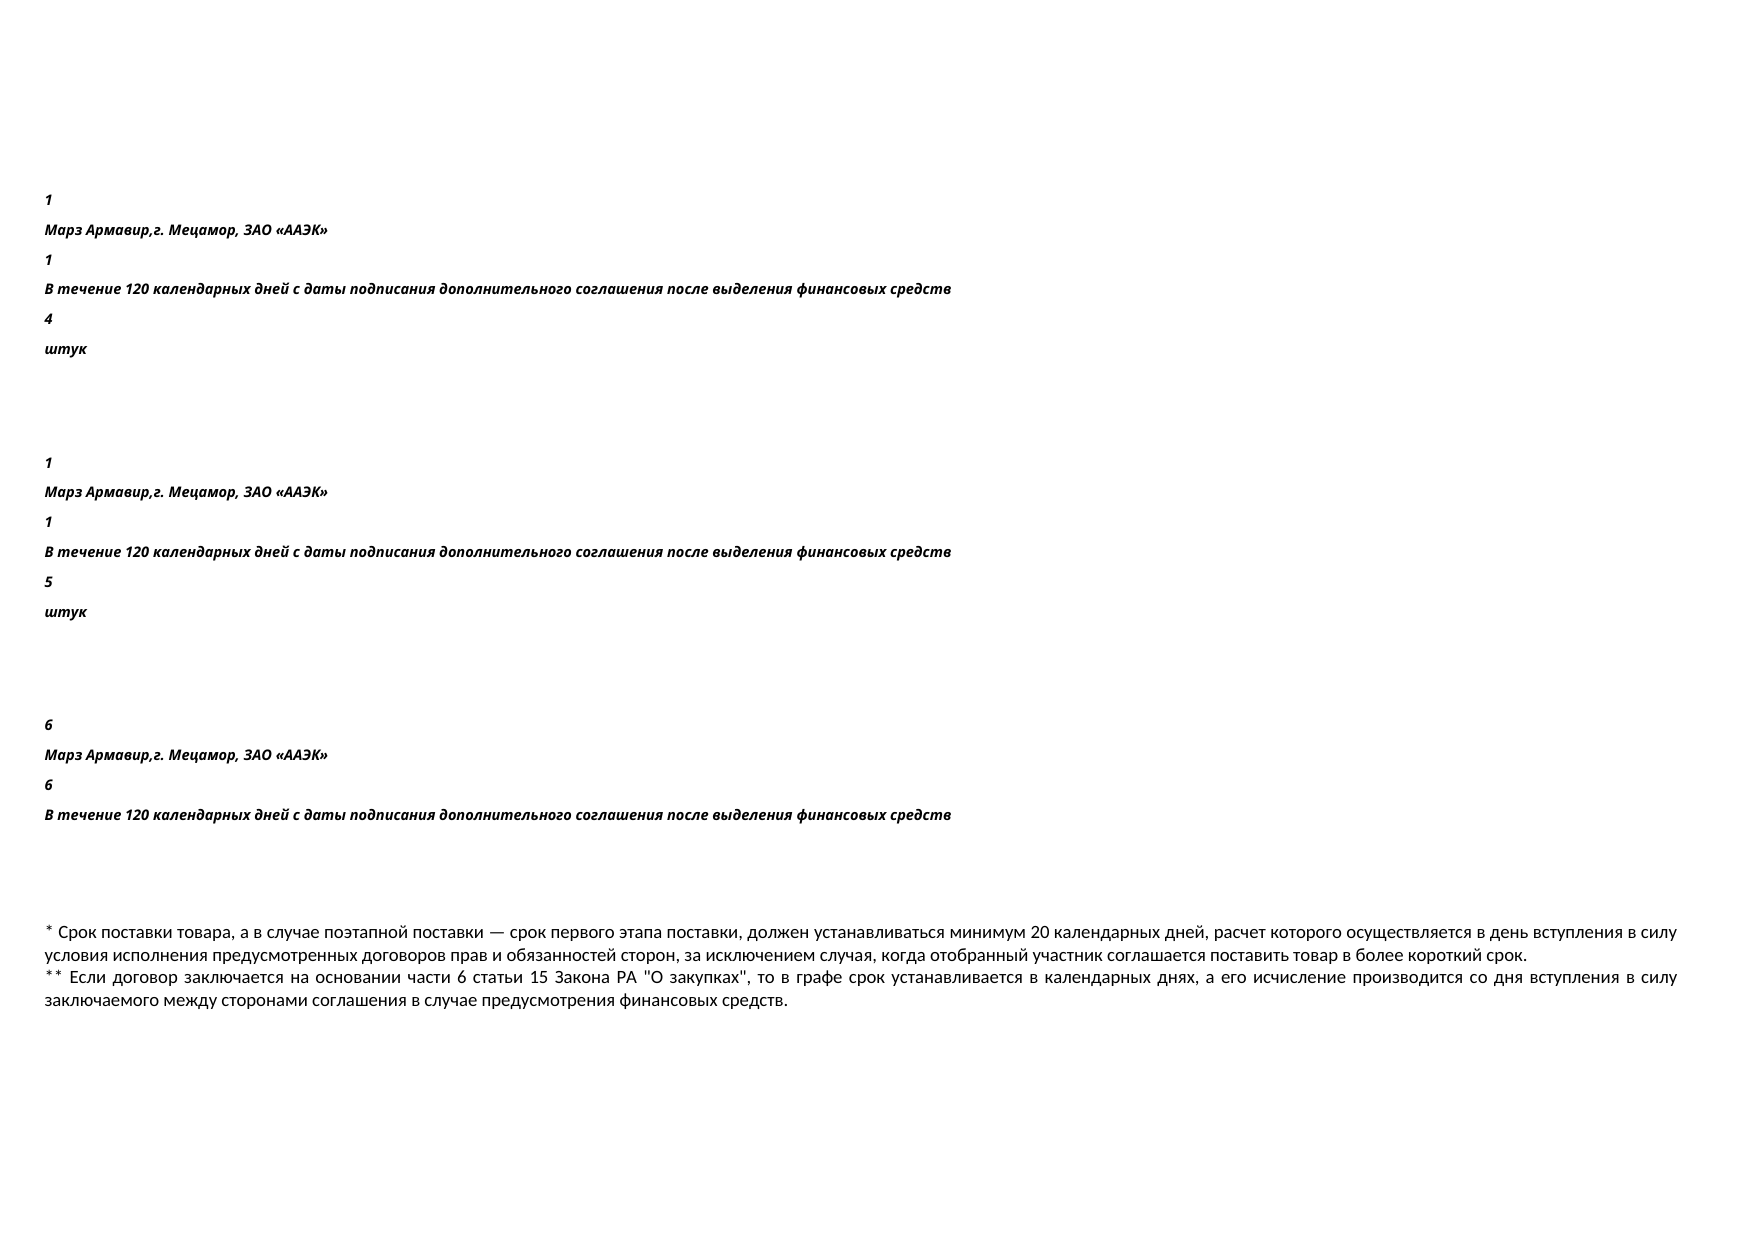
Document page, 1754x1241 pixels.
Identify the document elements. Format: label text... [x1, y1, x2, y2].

text ** Если договор заключается на основании части 6 статьи 15 Закона РА "О закупках", то в графе срок устанавливается в календарных днях, а его исчисление производится со дня вступления в силу заключаемого между сторонами соглашения в случае предусмотрения финансовых средств. [44, 966, 1680, 1012]
text * Срок поставки товара, а в случае поэтапной поставки — срок первого этапа поставки, должен устанавливаться минимум 20 календарных дней, расчет которого осуществляется в день вступления в силу условия исполнения предусмотренных договоров прав и обязанностей сторон, за исключением случая, когда отобранный участник соглашается поставить товар в более короткий срок. [44, 920, 1680, 966]
